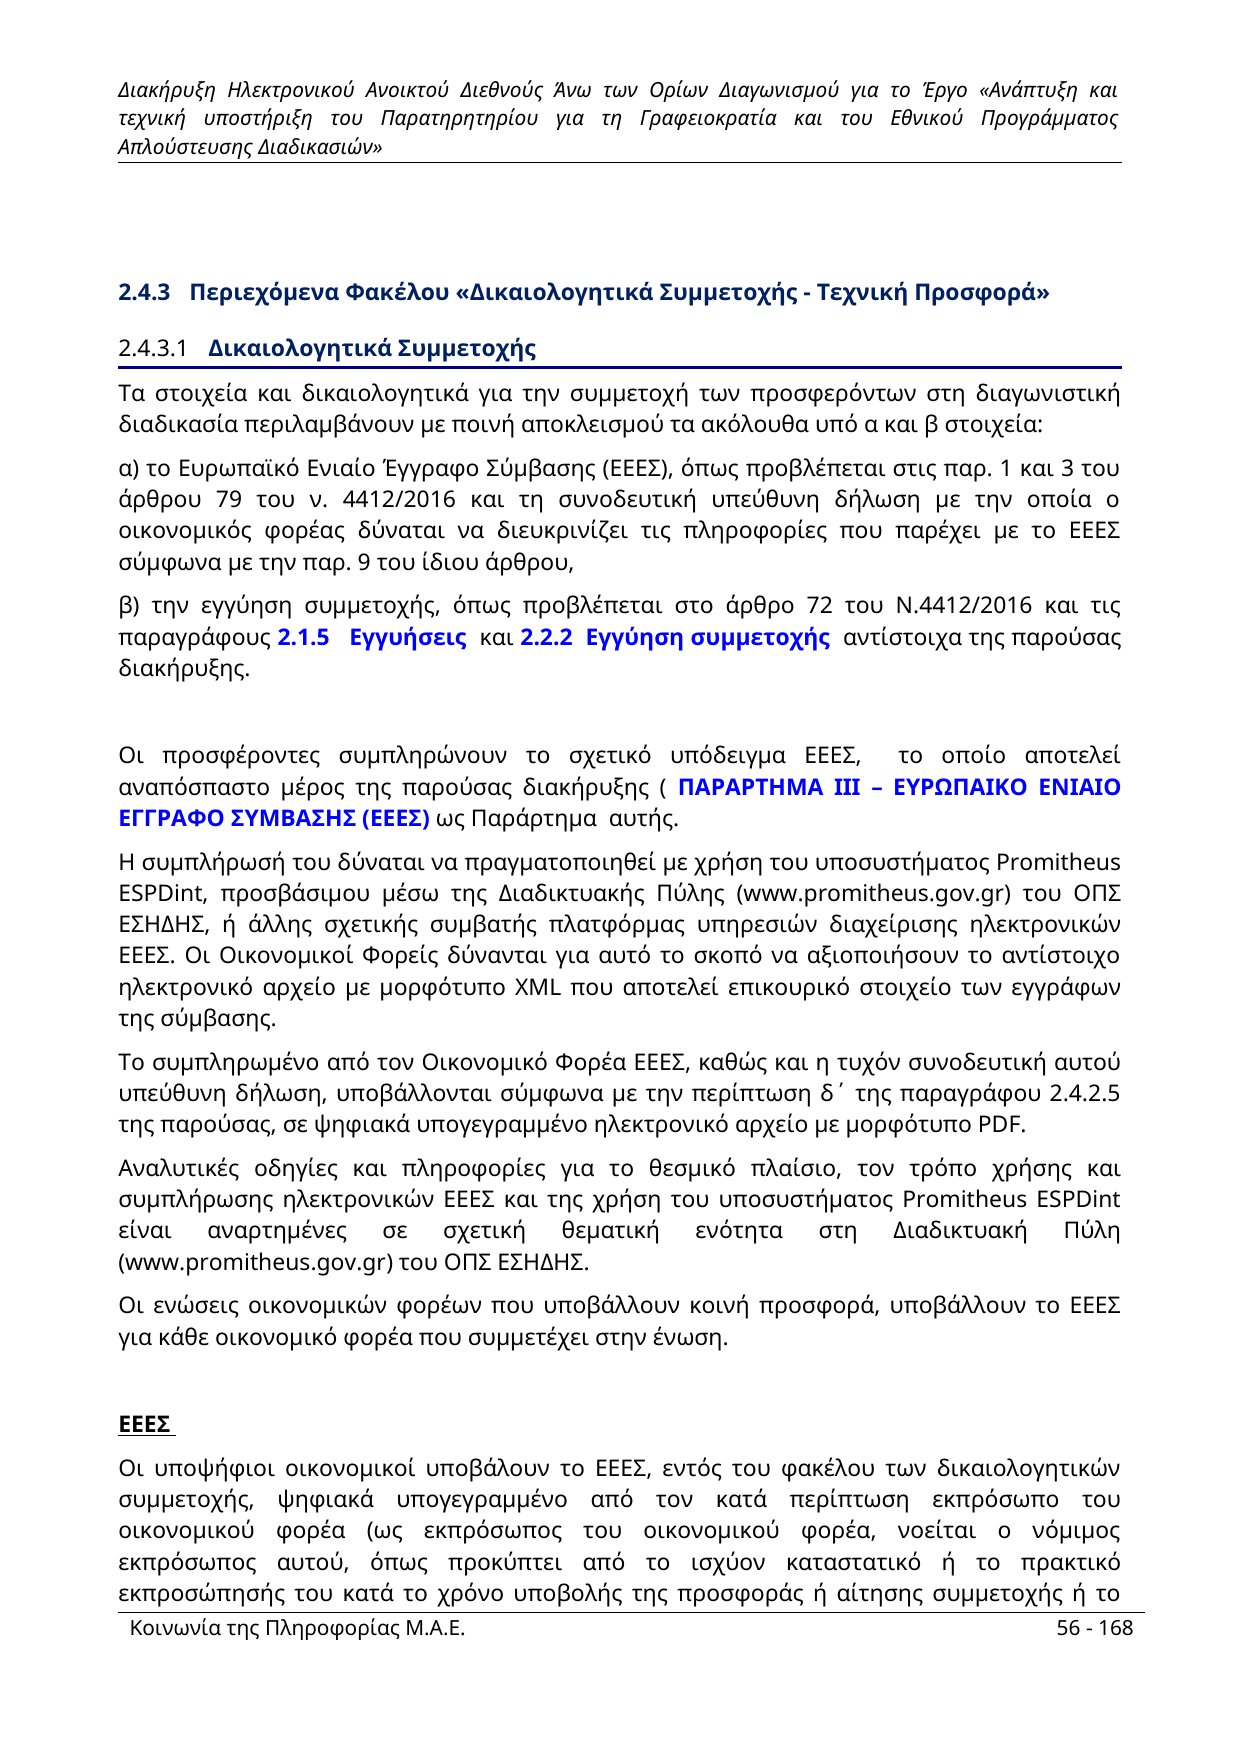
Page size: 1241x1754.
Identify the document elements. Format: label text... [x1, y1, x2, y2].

text Οι ενώσεις οικονομικών φορέων που υποβάλλουν κοινή προσφορά, υποβάλλουν το ΕΕΕΣ για κάθε οικονομικό φορέα που συμμετέχει στην ένωση. [118, 1289, 1122, 1352]
text β) την εγγύηση συμμετοχής, όπως προβλέπεται στο άρθρο 72 του Ν.4412/2016 και τις παραγράφους 2.1.5 Εγγυήσεις και 2.2.2 Εγγύηση συμμετοχής αντίστοιχα της παρούσας διακήρυξης. [118, 589, 1122, 683]
text Το συμπληρωμένο από τον Οικονομικό Φορέα ΕΕΕΣ, καθώς και η τυχόν συνοδευτική αυτού υπεύθυνη δήλωση, υποβάλλονται σύμφωνα με την περίπτωση δ΄ της παραγράφου 2.4.2.5 της παρούσας, σε ψηφιακά υπογεγραμμένο ηλεκτρονικό αρχείο με μορφότυπο PDF. [118, 1046, 1122, 1139]
text Αναλυτικές οδηγίες και πληροφορίες για το θεσμικό πλαίσιο, τον τρόπο χρήσης και συμπλήρωσης ηλεκτρονικών ΕΕΕΣ και της χρήση του υποσυστήματος Promitheus ESPDint είναι αναρτημένες σε σχετική θεματική ενότητα στη Διαδικτυακή Πύλη (www.promitheus.gov.gr) του ΟΠΣ ΕΣΗΔΗΣ. [118, 1152, 1122, 1277]
text Η συμπλήρωσή του δύναται να πραγματοποιηθεί με χρήση του υποσυστήματος Promitheus ESPDint, προσβάσιμου μέσω της Διαδικτυακής Πύλης (www.promitheus.gov.gr) του ΟΠΣ ΕΣΗΔΗΣ, ή άλλης σχετικής συμβατής πλατφόρμας υπηρεσιών διαχείρισης ηλεκτρονικών ΕΕΕΣ. Οι Οικονομικοί Φορείς δύνανται για αυτό το σκοπό να αξιοποιήσουν το αντίστοιχο ηλεκτρονικό αρχείο με μορφότυπο XML που αποτελεί επικουρικό στοιχείο των εγγράφων της σύμβασης. [118, 846, 1122, 1033]
subtitle Δικαιολογητικά Συμμετοχής [118, 332, 1122, 366]
text Οι προσφέροντες συμπληρώνουν το σχετικό υπόδειγμα ΕΕΕΣ, το οποίο αποτελεί αναπόσπαστο μέρος της παρούσας διακήρυξης ( ΠΑΡΑΡΤΗΜΑ ΙΙI – ΕΥΡΩΠΑΙΚΟ ΕΝΙΑΙΟ ΕΓΓΡΑΦΟ ΣΥΜΒΑΣΗΣ (ΕΕΕΣ) ως Παράρτημα αυτής. [118, 739, 1122, 833]
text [118, 1452, 1122, 1608]
subtitle Περιεχόμενα Φακέλου «Δικαιολογητικά Συμμετοχής - Τεχνική Προσφορά» [118, 276, 1122, 307]
text Τα στοιχεία και δικαιολογητικά για την συμμετοχή των προσφερόντων στη διαγωνιστική διαδικασία περιλαμβάνουν με ποινή αποκλεισμού τα ακόλουθα υπό α και β στοιχεία: [118, 377, 1122, 439]
text ΕΕΕΣ [118, 1408, 1122, 1439]
text α) το Ευρωπαϊκό Ενιαίο Έγγραφο Σύμβασης (ΕΕΕΣ), όπως προβλέπεται στις παρ. 1 και 3 του άρθρου 79 του ν. 4412/2016 και τη συνοδευτική υπεύθυνη δήλωση με την οποία ο οικονομικός φορέας δύναται να διευκρινίζει τις πληροφορίες που παρέχει με το ΕΕΕΣ σύμφωνα με την παρ. 9 του ίδιου άρθρου, [118, 452, 1122, 577]
